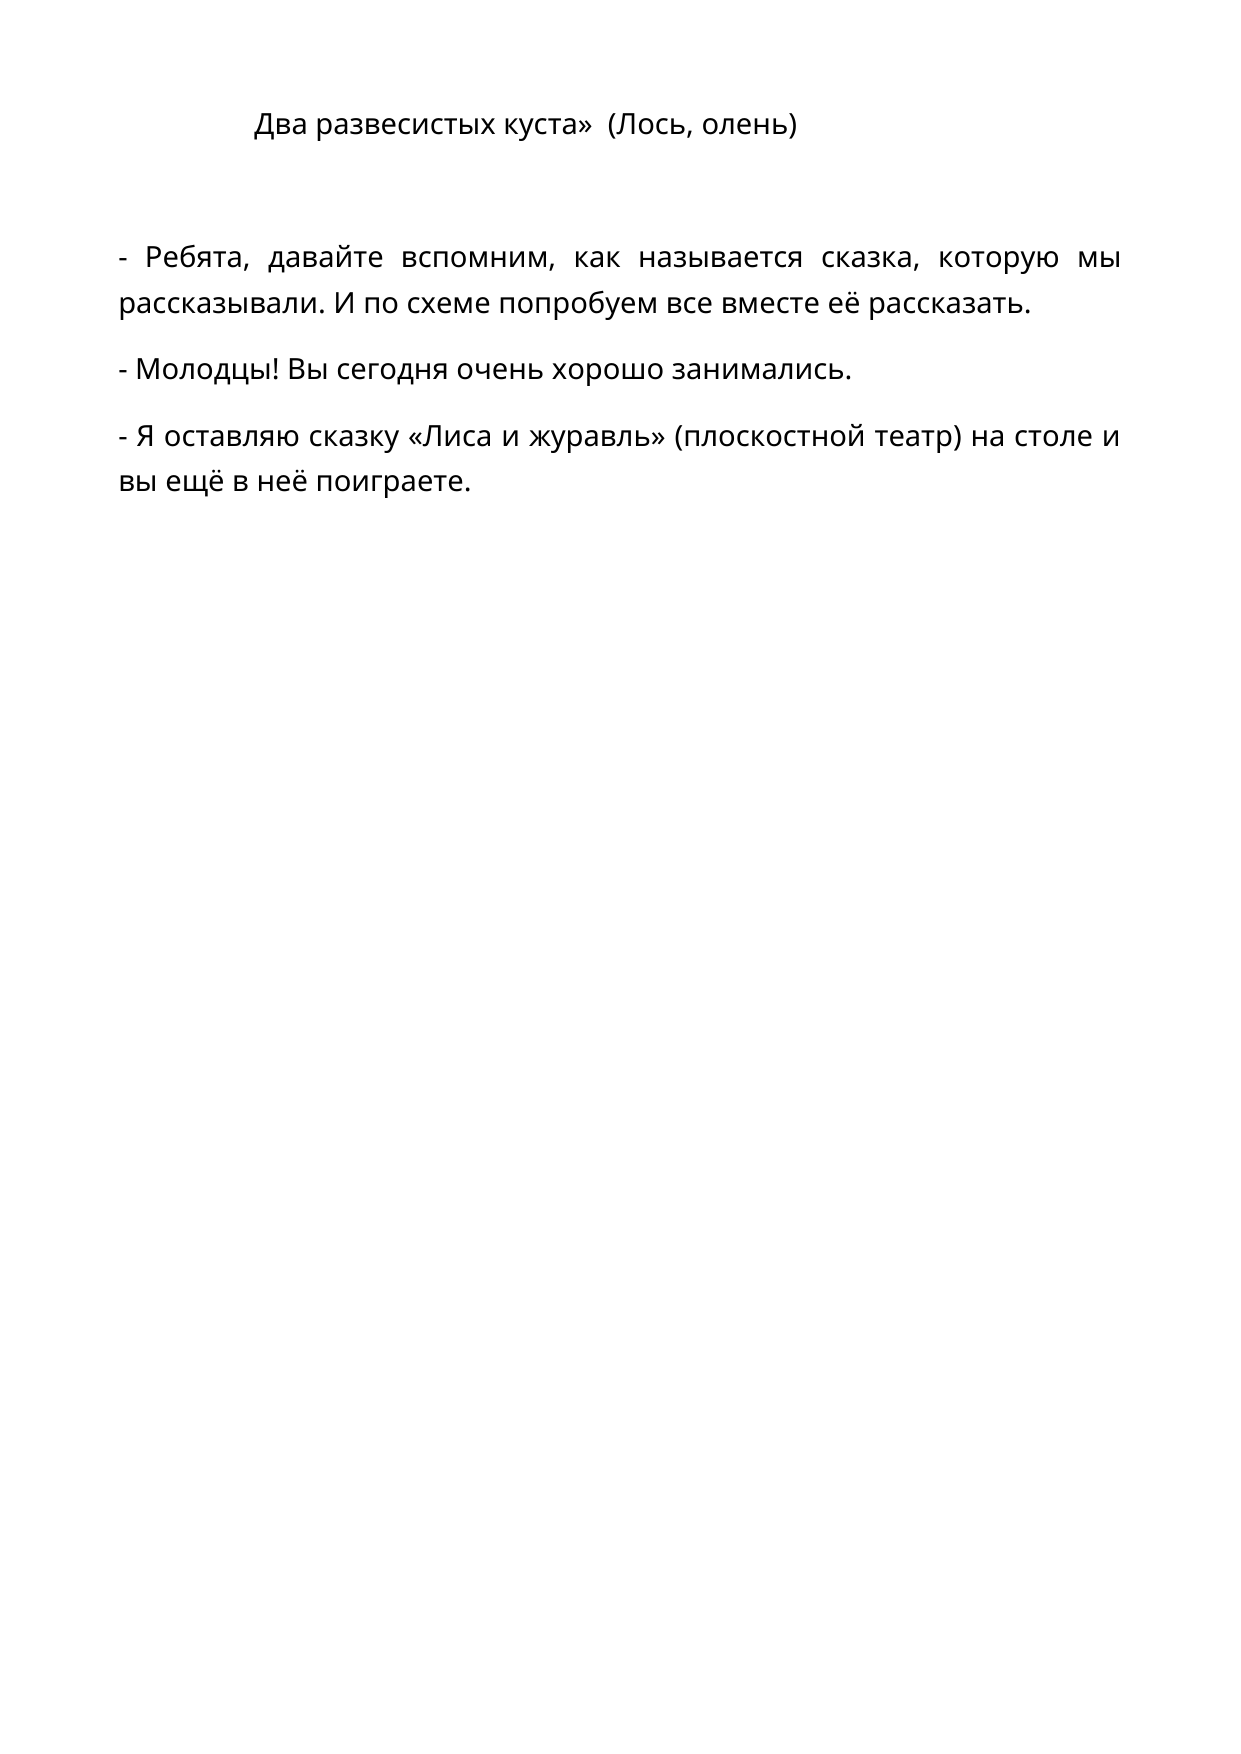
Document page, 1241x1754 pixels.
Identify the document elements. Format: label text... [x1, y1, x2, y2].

text - Молодцы! Вы сегодня очень хорошо занимались. [118, 348, 1122, 388]
text Два развесистых куста» (Лось, олень) [118, 103, 1122, 143]
text - Я оставляю сказку «Лиса и журавль» (плоскостной театр) на столе и вы ещё в неё поиграете. [118, 415, 1122, 500]
text - Ребята, давайте вспомним, как называется сказка, которую мы рассказывали. И по схеме попробуем все вместе её рассказать. [118, 236, 1122, 322]
